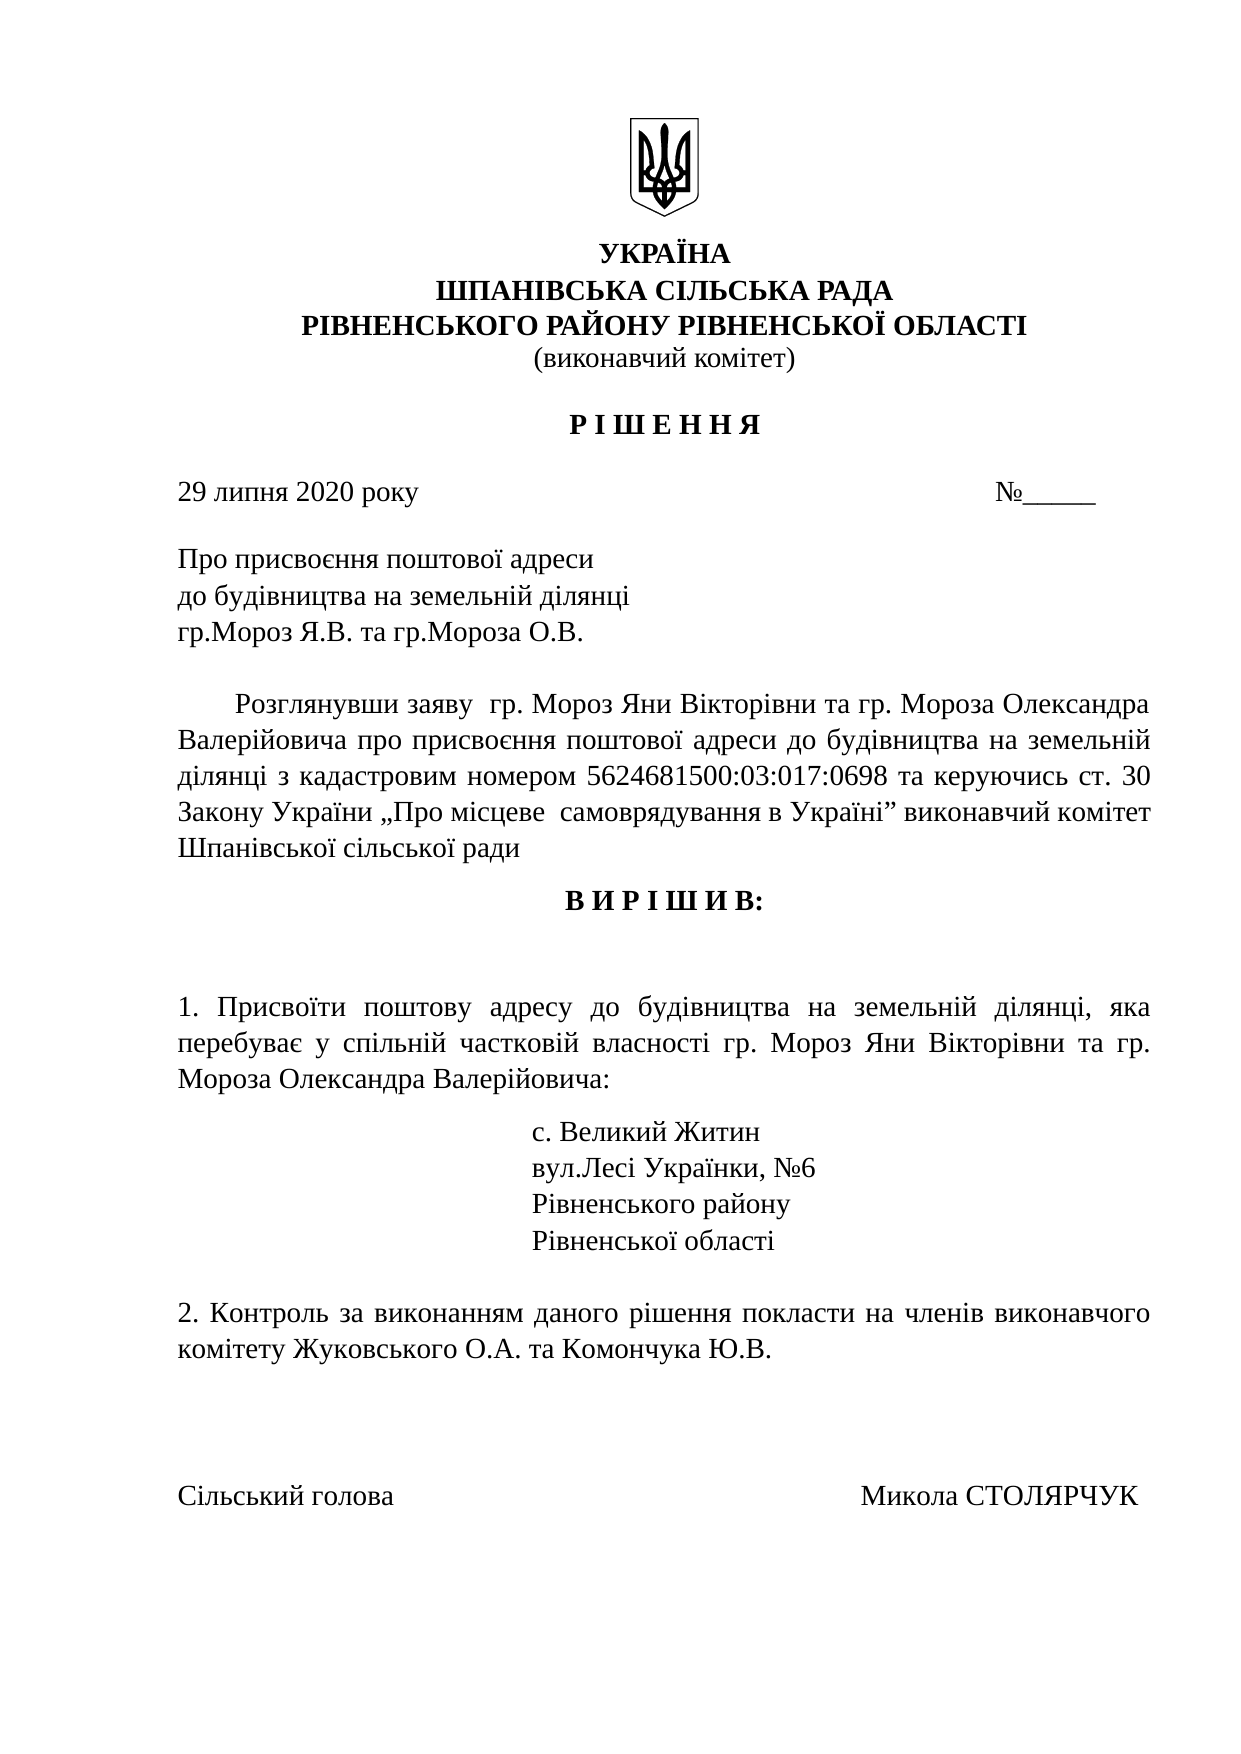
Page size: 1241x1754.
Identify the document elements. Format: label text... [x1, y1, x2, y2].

text 1. Присвоїти поштову адресу до будівництва на земельній ділянці, яка перебуває у спільній частковій власності гр. Мороз Яни Вікторівни та гр. Мороза Олександра Валерійовича: [177, 989, 1152, 1095]
text гр.Мороз Я.В. та гр.Мороза О.В. [177, 614, 1152, 647]
text Рівненського району [177, 1186, 1152, 1220]
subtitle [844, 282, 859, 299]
text Р І Ш Е Н Н Я [177, 407, 1152, 441]
text вул.Лесі Українки, №6 [177, 1150, 1152, 1184]
text 2. Контроль за виконанням даного рішення покласти на членів виконавчого комітету Жуковського О.А. та Комончука Ю.В. [177, 1295, 1152, 1364]
text 29 липня 2020 року №_____ [177, 474, 1152, 508]
text Про присвоєння поштової адреси [177, 541, 1152, 575]
text до будівництва на земельній ділянці [177, 578, 1152, 611]
text Сільський голова Микола СТОЛЯРЧУК [177, 1478, 1152, 1511]
subtitle ШПАНІВСЬКА сільська рада [177, 282, 853, 305]
text (виконавчий комітет) [177, 340, 1152, 374]
text с. Великий Житин [177, 1114, 1152, 1148]
text Україна [177, 236, 1152, 269]
text Рівненської області [177, 1223, 1152, 1256]
text В И Р І Ш И В: [177, 883, 1152, 917]
text Розглянувши заяву гр. Мороз Яни Вікторівни та гр. Мороза Олександра Валерійовича про присвоєння поштової адреси до будівництва на земельній ділянці з кадастровим номером 5624681500:03:017:0698 та керуючись ст. 30 Закону України „Про місцеве самоврядування в Україні” виконавчий комітет Шпанівської сільської ради [177, 686, 1152, 864]
text РІВНЕНСЬКОГО РАЙОНУ РІВНЕНСЬКОЇ ОБЛАСТІ [177, 317, 1152, 340]
subtitle ШПАНІВСЬКА сільська рада [871, 282, 1152, 305]
